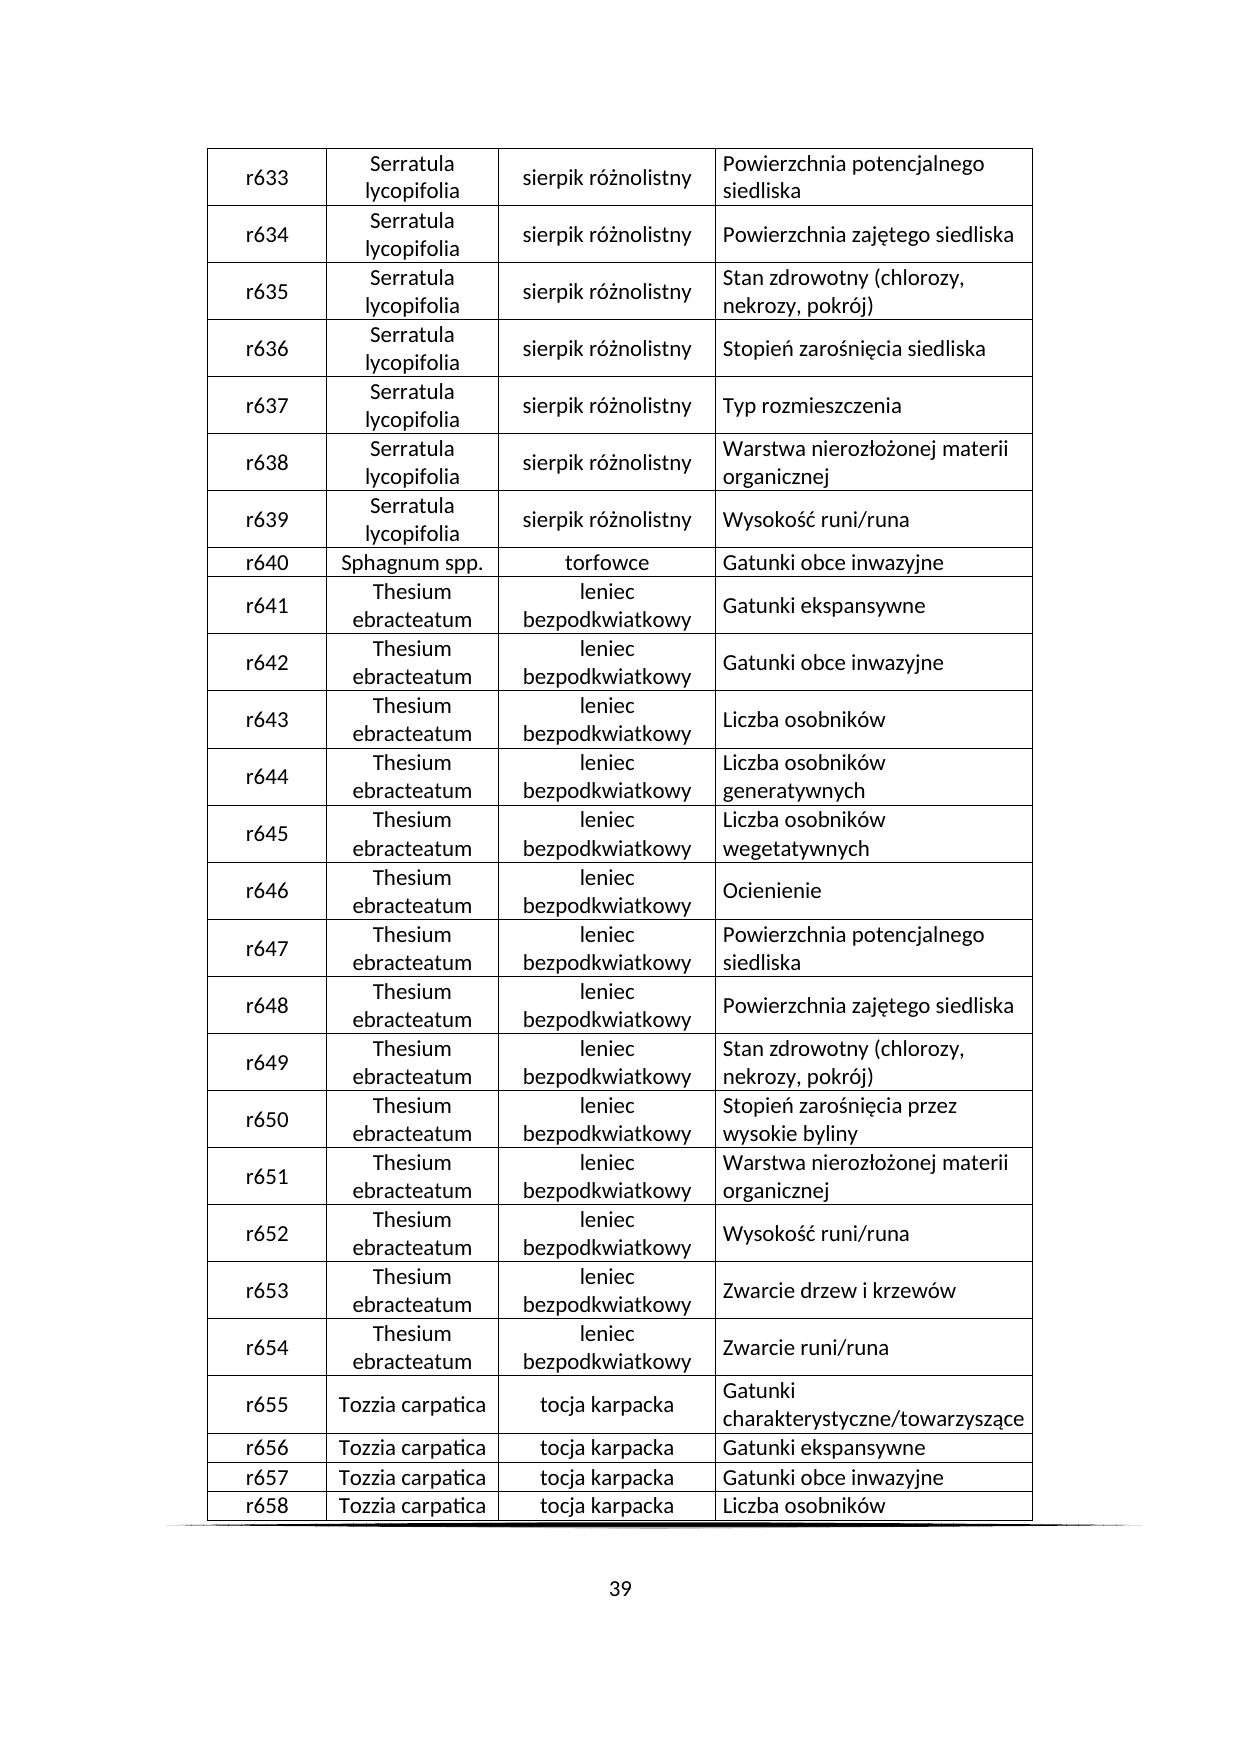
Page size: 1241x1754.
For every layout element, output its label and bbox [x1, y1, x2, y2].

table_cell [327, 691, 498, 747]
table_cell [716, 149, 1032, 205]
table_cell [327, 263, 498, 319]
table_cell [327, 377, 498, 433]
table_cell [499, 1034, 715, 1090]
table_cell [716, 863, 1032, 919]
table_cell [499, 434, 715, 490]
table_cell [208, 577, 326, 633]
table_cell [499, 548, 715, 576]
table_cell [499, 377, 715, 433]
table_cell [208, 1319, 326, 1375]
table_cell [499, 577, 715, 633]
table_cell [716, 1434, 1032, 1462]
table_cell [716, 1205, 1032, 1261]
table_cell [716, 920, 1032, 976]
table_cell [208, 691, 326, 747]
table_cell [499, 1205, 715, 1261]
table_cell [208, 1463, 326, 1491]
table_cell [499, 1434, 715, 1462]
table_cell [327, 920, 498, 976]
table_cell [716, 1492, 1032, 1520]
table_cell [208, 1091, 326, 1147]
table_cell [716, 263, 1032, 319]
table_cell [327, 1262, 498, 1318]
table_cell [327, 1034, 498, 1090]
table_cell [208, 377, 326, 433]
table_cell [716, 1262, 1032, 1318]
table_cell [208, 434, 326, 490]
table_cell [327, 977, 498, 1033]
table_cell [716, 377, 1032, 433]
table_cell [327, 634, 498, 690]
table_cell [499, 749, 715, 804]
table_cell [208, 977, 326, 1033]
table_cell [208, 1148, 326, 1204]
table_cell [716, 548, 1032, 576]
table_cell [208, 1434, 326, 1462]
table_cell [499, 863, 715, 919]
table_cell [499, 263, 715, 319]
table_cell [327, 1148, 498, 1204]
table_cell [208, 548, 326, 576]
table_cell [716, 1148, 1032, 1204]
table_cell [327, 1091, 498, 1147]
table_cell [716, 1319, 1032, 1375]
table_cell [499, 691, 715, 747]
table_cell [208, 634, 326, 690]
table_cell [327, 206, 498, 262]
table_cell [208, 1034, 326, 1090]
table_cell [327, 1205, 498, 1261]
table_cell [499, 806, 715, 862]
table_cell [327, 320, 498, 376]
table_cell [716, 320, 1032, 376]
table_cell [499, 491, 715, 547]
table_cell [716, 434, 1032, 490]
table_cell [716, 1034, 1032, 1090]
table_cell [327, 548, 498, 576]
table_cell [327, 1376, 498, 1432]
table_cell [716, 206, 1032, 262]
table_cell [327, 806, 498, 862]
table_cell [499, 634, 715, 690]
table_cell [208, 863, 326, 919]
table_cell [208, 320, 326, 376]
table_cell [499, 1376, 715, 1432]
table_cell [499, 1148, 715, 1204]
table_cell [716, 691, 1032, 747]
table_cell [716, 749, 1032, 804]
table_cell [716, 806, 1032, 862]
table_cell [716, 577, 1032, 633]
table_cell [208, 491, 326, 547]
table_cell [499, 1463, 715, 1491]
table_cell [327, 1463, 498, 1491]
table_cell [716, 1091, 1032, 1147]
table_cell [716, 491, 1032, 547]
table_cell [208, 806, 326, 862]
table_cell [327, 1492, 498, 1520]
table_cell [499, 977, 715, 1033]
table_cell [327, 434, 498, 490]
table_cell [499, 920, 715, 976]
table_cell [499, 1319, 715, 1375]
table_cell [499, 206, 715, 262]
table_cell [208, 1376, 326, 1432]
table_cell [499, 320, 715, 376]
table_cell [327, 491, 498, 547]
picture [166, 1521, 1142, 1529]
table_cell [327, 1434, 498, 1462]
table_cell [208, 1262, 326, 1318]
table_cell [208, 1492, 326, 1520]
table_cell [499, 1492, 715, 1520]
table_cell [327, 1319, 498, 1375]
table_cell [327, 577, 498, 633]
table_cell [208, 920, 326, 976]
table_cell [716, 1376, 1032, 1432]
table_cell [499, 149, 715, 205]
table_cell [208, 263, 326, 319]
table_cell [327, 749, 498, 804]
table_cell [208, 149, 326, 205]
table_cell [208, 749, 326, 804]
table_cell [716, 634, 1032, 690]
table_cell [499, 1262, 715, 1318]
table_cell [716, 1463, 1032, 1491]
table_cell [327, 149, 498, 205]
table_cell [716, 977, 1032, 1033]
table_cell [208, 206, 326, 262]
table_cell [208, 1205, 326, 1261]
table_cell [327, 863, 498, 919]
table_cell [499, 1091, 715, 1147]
